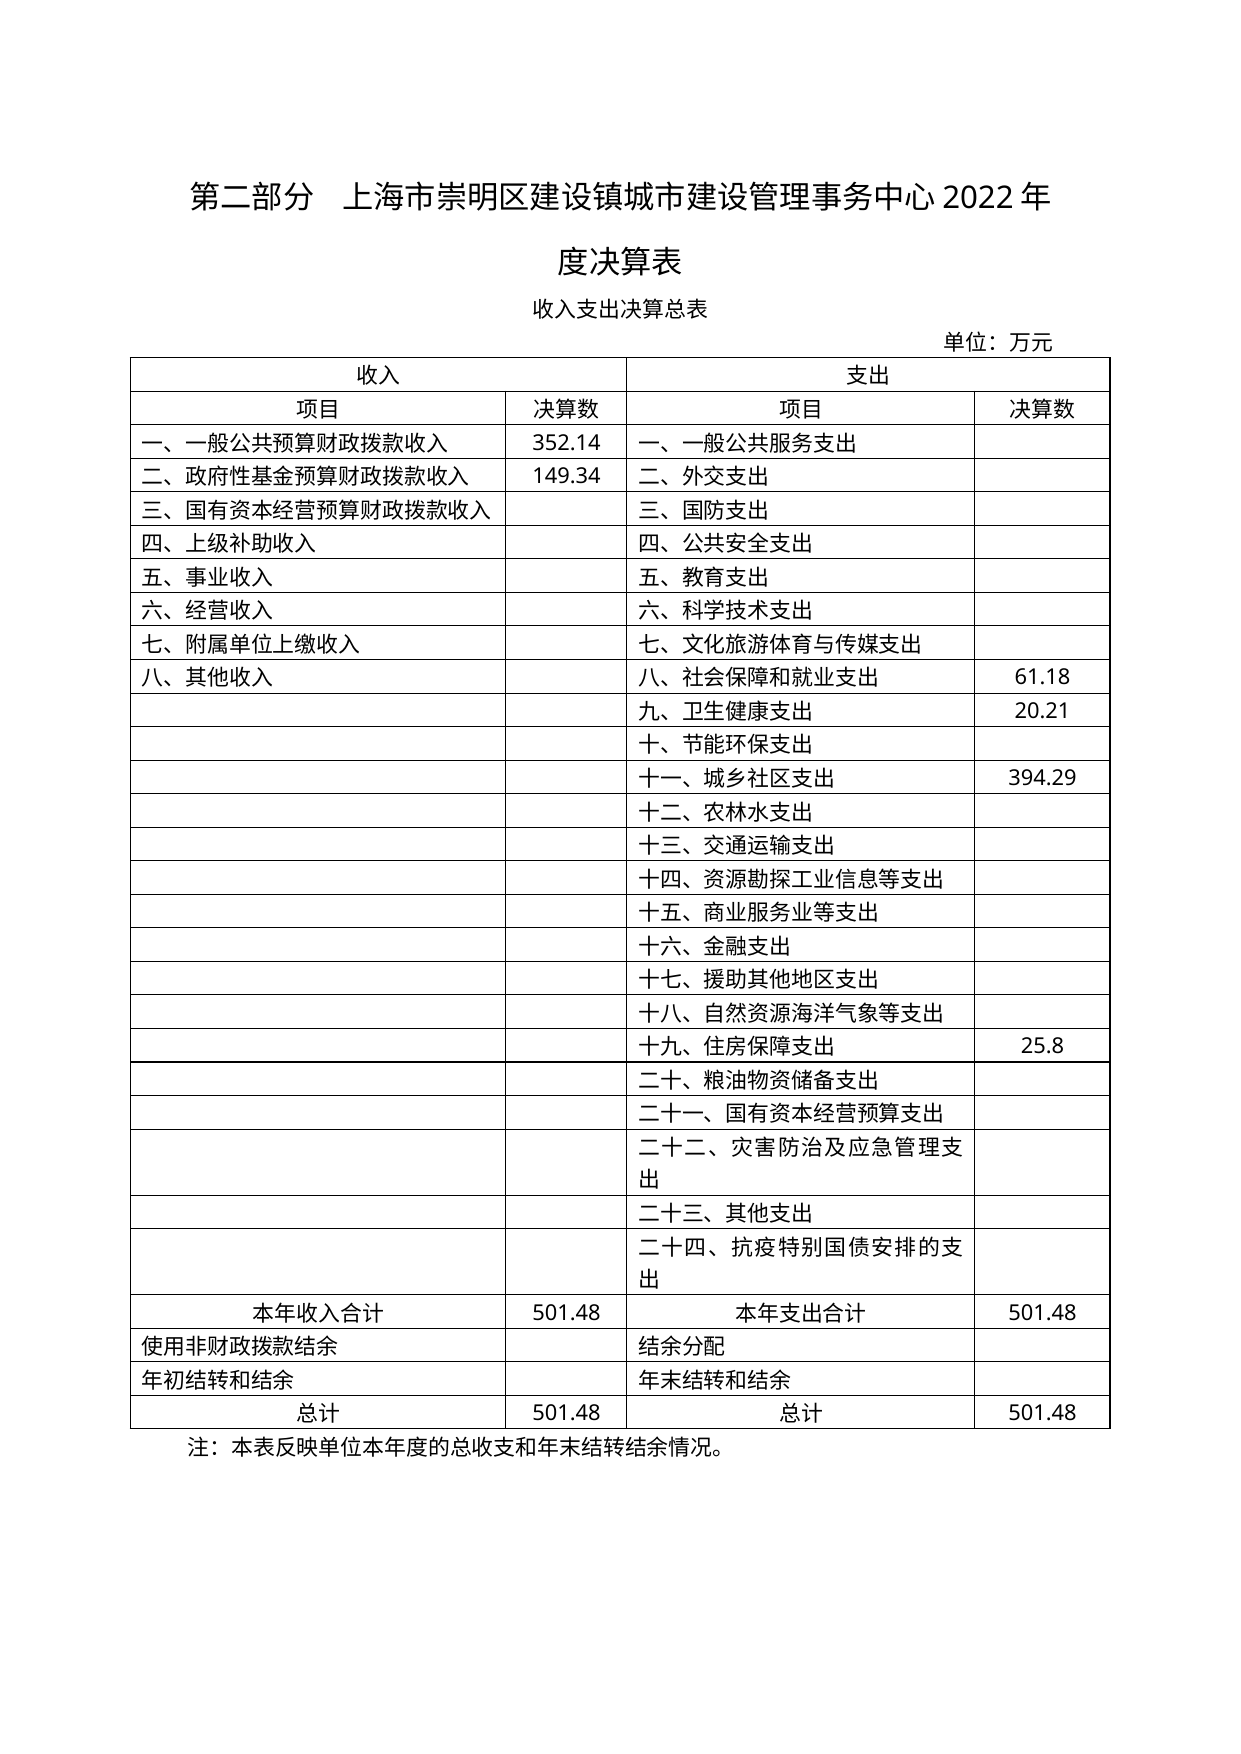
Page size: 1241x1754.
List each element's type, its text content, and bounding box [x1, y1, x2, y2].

table_cell [975, 593, 1109, 625]
table_cell [975, 995, 1109, 1028]
table_cell 352.14 [506, 425, 626, 458]
table_cell [506, 559, 626, 592]
table_cell [975, 794, 1109, 827]
table_cell 五、事业收入 [131, 559, 505, 592]
table_cell [975, 1329, 1109, 1361]
table_cell [506, 1096, 626, 1128]
table_cell [506, 1362, 626, 1395]
table_cell [975, 895, 1109, 927]
table_cell [506, 1063, 626, 1095]
table_cell 十八、自然资源海洋气象等支出 [627, 995, 974, 1028]
table_cell [975, 1362, 1109, 1395]
table_cell 本年收入合计 [131, 1295, 505, 1328]
table_cell 项目 [131, 392, 505, 424]
table_cell 三、国有资本经营预算财政拨款收入 [131, 492, 505, 525]
table_cell 十二、农林水支出 [627, 794, 974, 827]
table_cell [975, 526, 1109, 558]
table_cell [506, 1229, 626, 1294]
table_cell [975, 861, 1109, 894]
table_cell [506, 895, 626, 927]
table_cell 501.48 [506, 1295, 626, 1328]
table_cell 十六、金融支出 [627, 928, 974, 961]
table_cell 二十二、灾害防治及应急管理支出 [627, 1130, 974, 1194]
table_cell 十九、住房保障支出 [627, 1029, 974, 1061]
table_cell 二十三、其他支出 [627, 1196, 974, 1228]
table_cell 61.18 [975, 660, 1109, 692]
text 收入支出决算总表 [187, 292, 1053, 324]
table_cell 二十一、国有资本经营预算支出 [627, 1096, 974, 1128]
table_cell 十、节能环保支出 [627, 727, 974, 759]
table_cell [506, 526, 626, 558]
table_cell 决算数 [975, 392, 1109, 424]
table_cell [975, 828, 1109, 860]
table_cell [506, 995, 626, 1028]
table_header 支出 [627, 358, 1109, 391]
table_cell 二、政府性基金预算财政拨款收入 [131, 459, 505, 491]
table_cell [131, 828, 505, 860]
table_cell 八、社会保障和就业支出 [627, 660, 974, 692]
table_cell 四、上级补助收入 [131, 526, 505, 558]
table_cell 三、国防支出 [627, 492, 974, 525]
table_cell [506, 626, 626, 659]
table_cell [506, 861, 626, 894]
table_cell 使用非财政拨款结余 [131, 1329, 505, 1361]
table_cell 年末结转和结余 [627, 1362, 974, 1395]
table_cell 二十四、抗疫特别国债安排的支出 [627, 1229, 974, 1294]
table_cell 七、附属单位上缴收入 [131, 626, 505, 659]
table_cell [131, 1130, 505, 1194]
table_cell [506, 962, 626, 994]
table_cell [975, 626, 1109, 659]
table_cell 六、科学技术支出 [627, 593, 974, 625]
table_cell 十三、交通运输支出 [627, 828, 974, 860]
table_cell 501.48 [975, 1295, 1109, 1328]
table_cell 十一、城乡社区支出 [627, 761, 974, 793]
table_cell 十五、商业服务业等支出 [627, 895, 974, 927]
table_cell 九、卫生健康支出 [627, 694, 974, 726]
table_cell [506, 593, 626, 625]
table_cell 20.21 [975, 694, 1109, 726]
table_cell [131, 895, 505, 927]
table_cell 501.48 [506, 1396, 626, 1428]
text 注：本表反映单位本年度的总收支和年末结转结余情况。 [187, 1429, 1053, 1462]
table_cell 八、其他收入 [131, 660, 505, 692]
table_cell [506, 928, 626, 961]
table_cell [975, 559, 1109, 592]
table_cell [975, 1130, 1109, 1194]
table_cell [975, 962, 1109, 994]
table_cell [506, 694, 626, 726]
table_cell 五、教育支出 [627, 559, 974, 592]
table_cell [975, 1229, 1109, 1294]
table_cell 结余分配 [627, 1329, 974, 1361]
table_cell 四、公共安全支出 [627, 526, 974, 558]
text 第二部分 上海市崇明区建设镇城市建设管理事务中心2022年度决算表 [187, 162, 1053, 292]
table_cell [131, 995, 505, 1028]
table_cell 总计 [131, 1396, 505, 1428]
table_cell [131, 761, 505, 793]
table_cell 年初结转和结余 [131, 1362, 505, 1395]
table_cell [506, 1130, 626, 1194]
table_cell [975, 459, 1109, 491]
table_cell [975, 1063, 1109, 1095]
table_cell [506, 761, 626, 793]
table_cell [131, 1096, 505, 1128]
table_cell [975, 727, 1109, 759]
table_cell [506, 794, 626, 827]
table_cell [506, 1196, 626, 1228]
table_cell 六、经营收入 [131, 593, 505, 625]
table_cell [506, 828, 626, 860]
table_cell [506, 660, 626, 692]
table_cell [131, 928, 505, 961]
table_cell [975, 425, 1109, 458]
table_cell 总计 [627, 1396, 974, 1428]
table_cell [506, 1029, 626, 1061]
table_cell [506, 727, 626, 759]
table_cell [506, 1329, 626, 1361]
table_cell 项目 [627, 392, 974, 424]
table_cell [131, 1196, 505, 1228]
table_cell [131, 1063, 505, 1095]
table_cell 一、一般公共服务支出 [627, 425, 974, 458]
table_cell 二、外交支出 [627, 459, 974, 491]
table_cell 十四、资源勘探工业信息等支出 [627, 861, 974, 894]
table_cell [131, 727, 505, 759]
table_header 收入 [131, 358, 626, 391]
table_cell [131, 861, 505, 894]
table_cell [975, 492, 1109, 525]
table_cell 本年支出合计 [627, 1295, 974, 1328]
table_cell [506, 492, 626, 525]
table_cell [131, 962, 505, 994]
table_cell [975, 1196, 1109, 1228]
table_cell 七、文化旅游体育与传媒支出 [627, 626, 974, 659]
table_cell [131, 694, 505, 726]
table_cell 决算数 [506, 392, 626, 424]
table_cell 一、一般公共预算财政拨款收入 [131, 425, 505, 458]
table_cell [131, 1029, 505, 1061]
table_cell 25.8 [975, 1029, 1109, 1061]
table_cell 二十、粮油物资储备支出 [627, 1063, 974, 1095]
table_cell 501.48 [975, 1396, 1109, 1428]
table_cell 149.34 [506, 459, 626, 491]
table_cell [975, 1096, 1109, 1128]
table_cell [131, 794, 505, 827]
table_cell 十七、援助其他地区支出 [627, 962, 974, 994]
table_cell [975, 928, 1109, 961]
text 单位：万元 [187, 324, 1053, 357]
table_cell [131, 1229, 505, 1294]
table_cell 394.29 [975, 761, 1109, 793]
